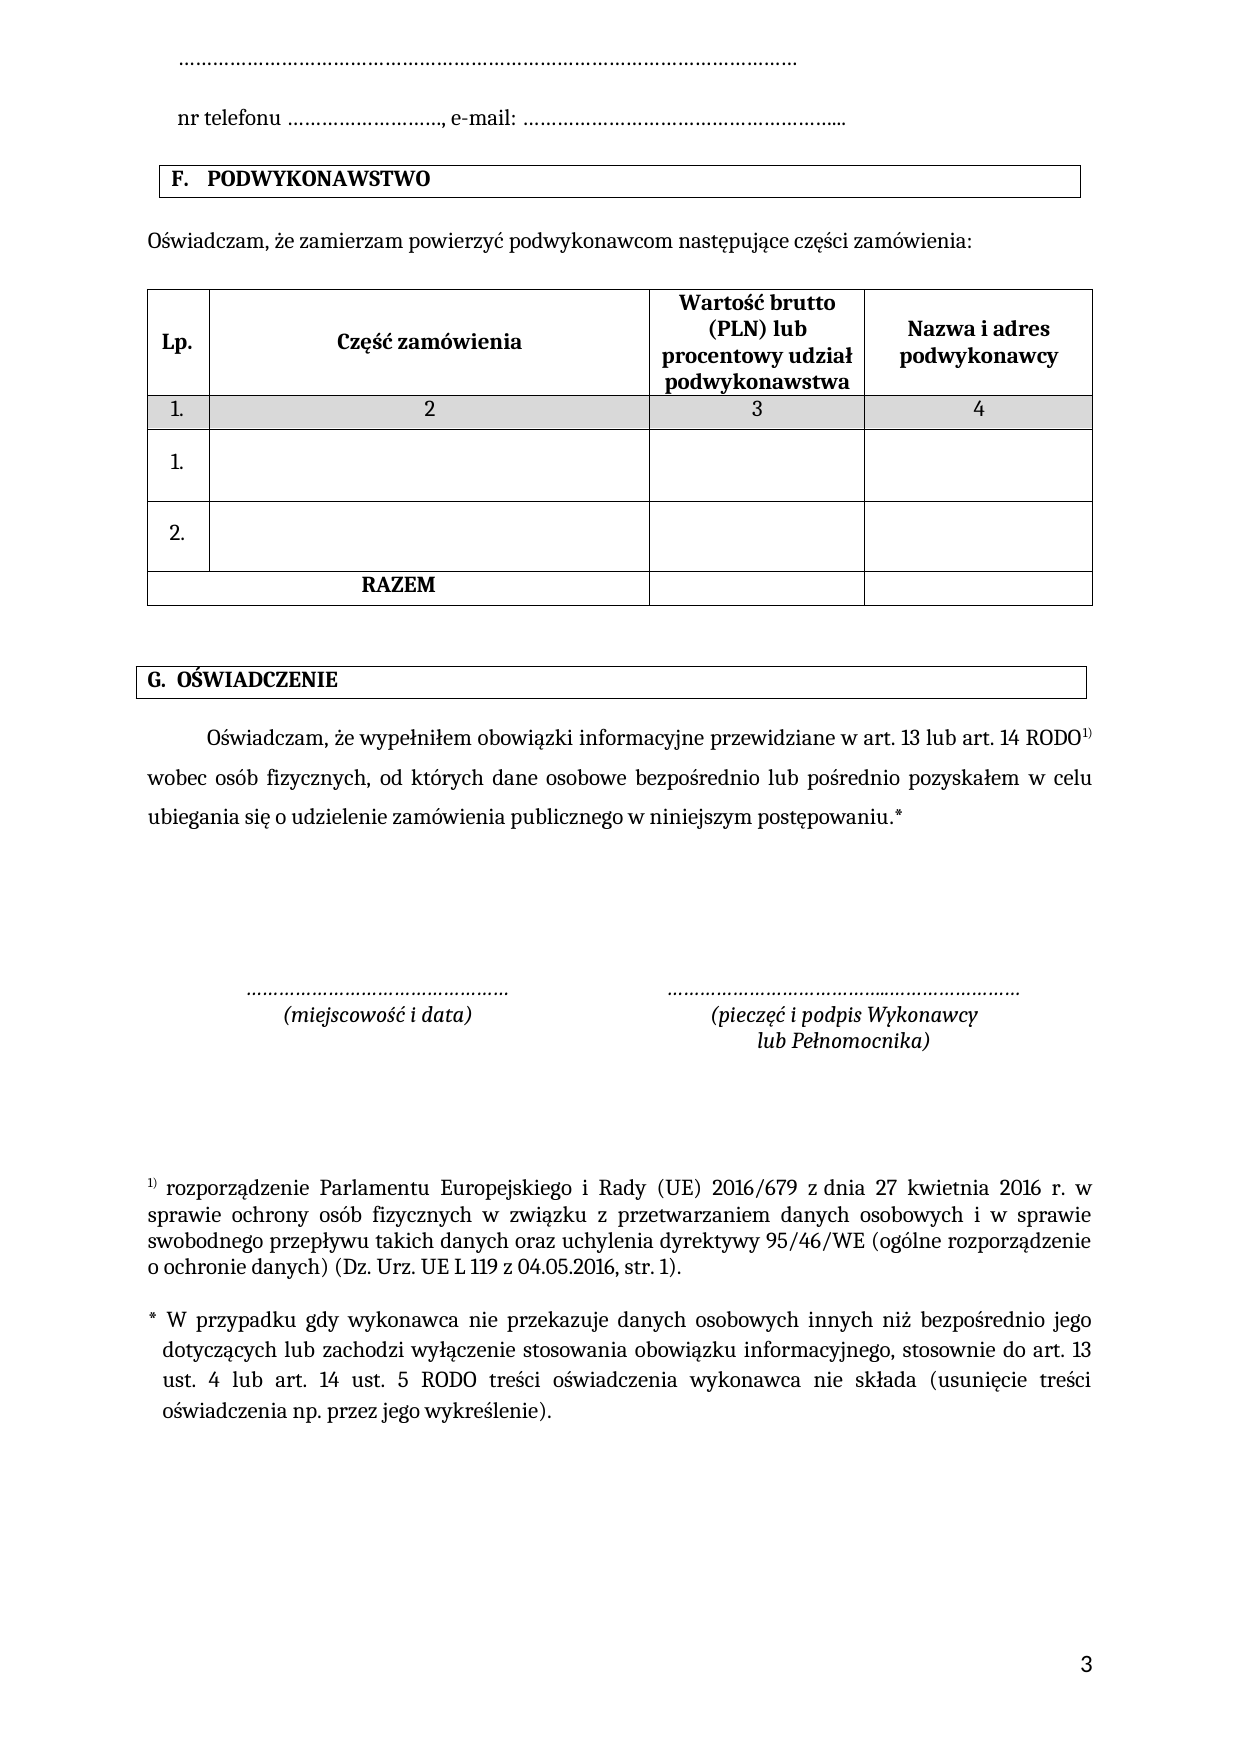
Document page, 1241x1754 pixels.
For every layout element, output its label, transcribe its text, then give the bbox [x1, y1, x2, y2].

text 1) rozporządzenie Parlamentu Europejskiego i Rady (UE) 2016/679 z dnia 27 kwietnia 2016 r. w sprawie ochrony osób fizycznych w związku z przetwarzaniem danych osobowych i w sprawie swobodnego przepływu takich danych oraz uchylenia dyrektywy 95/46/WE (ogólne rozporządzenie o ochronie danych) (Dz. Urz. UE L 119 z 04.05.2016, str. 1). [148, 1175, 1092, 1281]
table_cell [865, 430, 1092, 501]
table_header OŚWIADCZENIE [137, 667, 1086, 698]
table_header Lp. [148, 290, 209, 395]
table_header Nazwa i adres podwykonawcy [865, 290, 1092, 395]
text Oświadczam, że wypełniłem obowiązki informacyjne przewidziane w art. 13 lub art. 14 RODO1) wobec osób fizycznych, od których dane osobowe bezpośrednio lub pośrednio pozyskałem w celu ubiegania się o udzielenie zamówienia publicznego w niniejszym postępowaniu.* [148, 725, 1092, 830]
table_cell [865, 572, 1092, 604]
table_cell [865, 502, 1092, 571]
table_cell 1. [148, 396, 209, 428]
table_header Wartość brutto (PLN) lub procentowy udział podwykonawstwa [650, 290, 864, 395]
table_cell [650, 430, 864, 501]
table_header …………………………………..…………………… (pieczęć i podpis Wykonawcy lub Pełnomocnika) [607, 975, 1081, 1054]
table_cell [210, 430, 649, 501]
table_cell 2 [210, 396, 649, 428]
table_cell RAZEM [148, 572, 649, 604]
table_cell 2. [148, 502, 209, 571]
text * W przypadku gdy wykonawca nie przekazuje danych osobowych innych niż bezpośrednio jego dotyczących lub zachodzi wyłączenie stosowania obowiązku informacyjnego, stosownie do art. 13 ust. 4 lub art. 14 ust. 5 RODO treści oświadczenia wykonawca nie składa (usunięcie treści oświadczenia np. przez jego wykreślenie). [148, 1307, 1092, 1424]
table_cell [210, 502, 649, 571]
table_cell 4 [865, 396, 1092, 428]
table_header ………………………………………… (miejscowość i data) [148, 975, 607, 1054]
table_cell 3 [650, 396, 864, 428]
table_cell [650, 502, 864, 571]
table_cell 1. [148, 430, 209, 501]
text Oświadczam, że zamierzam powierzyć podwykonawcom następujące części zamówienia: [148, 228, 1092, 254]
table_cell [650, 572, 864, 604]
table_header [148, 44, 1092, 198]
table_header Część zamówienia [210, 290, 649, 395]
